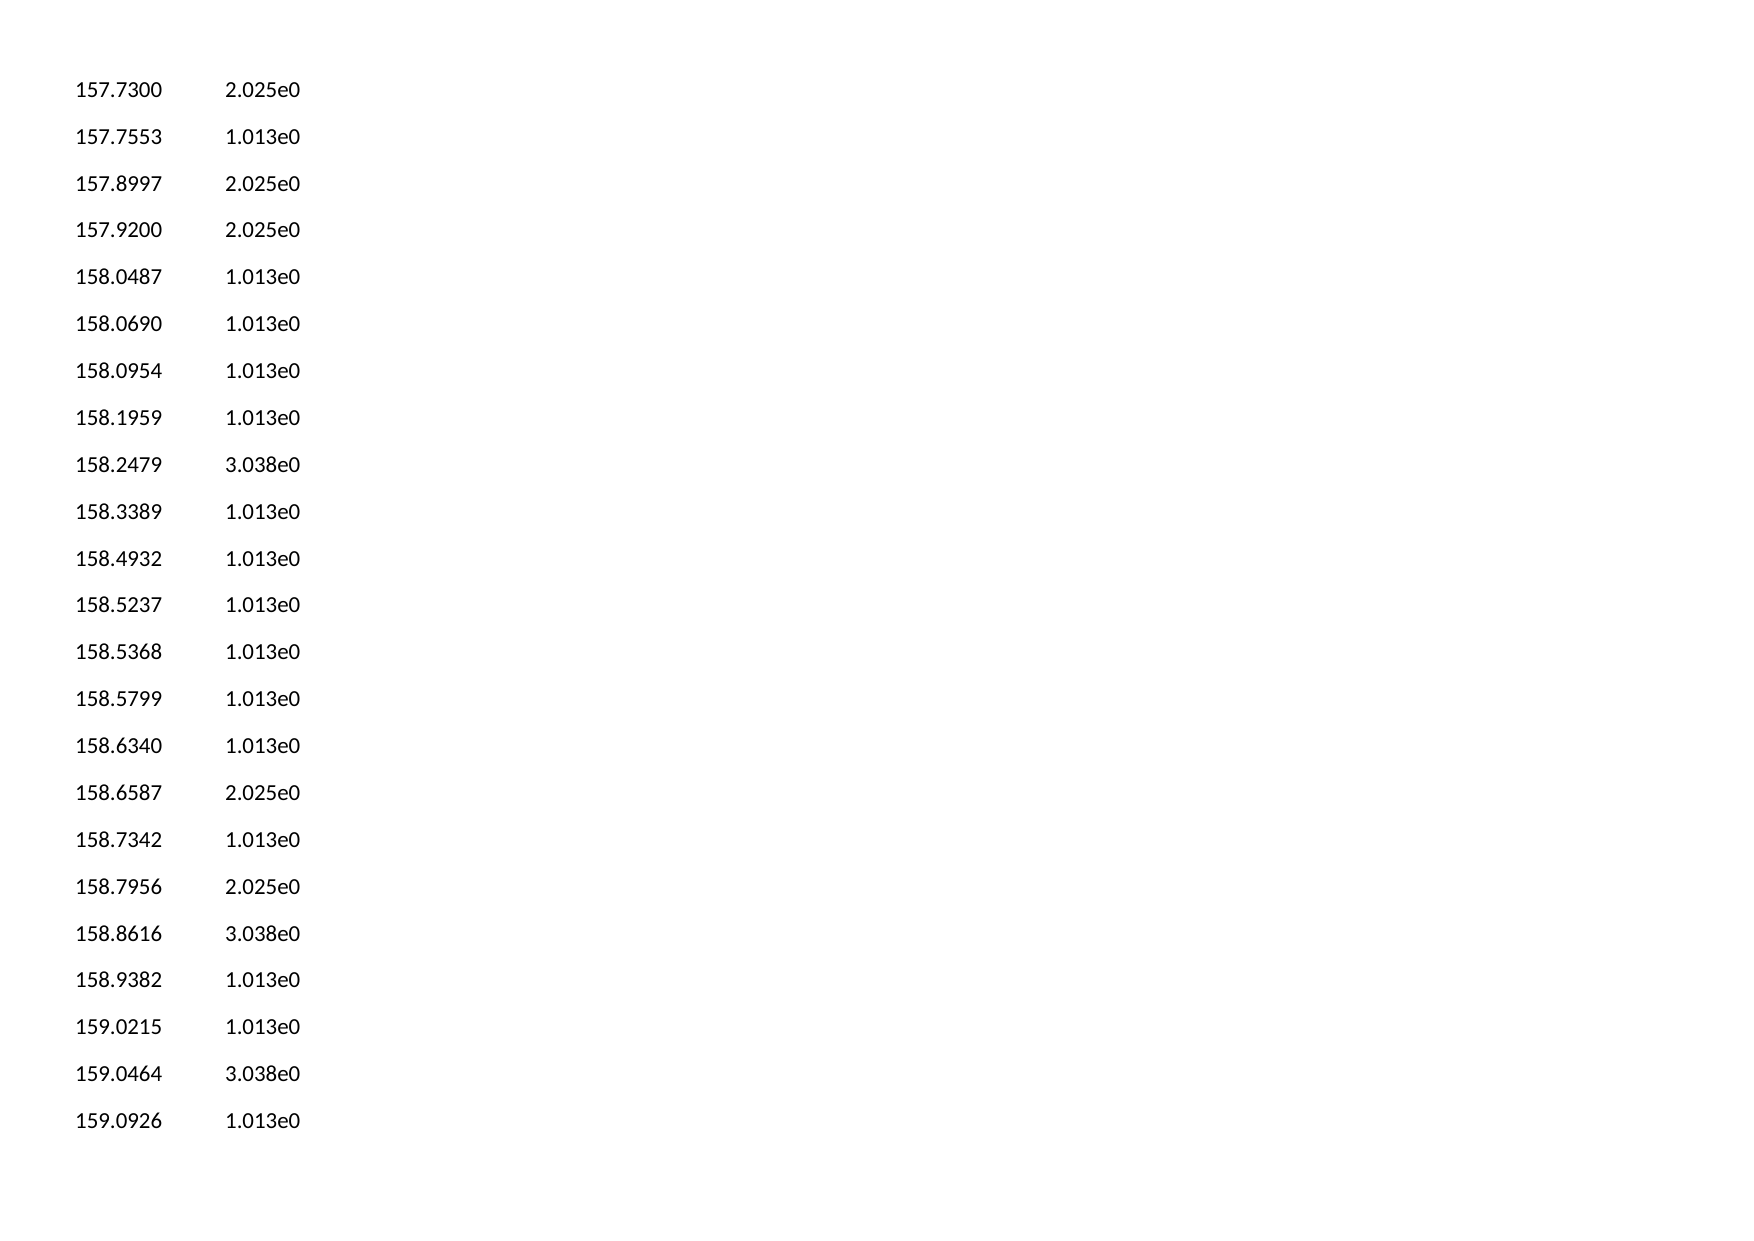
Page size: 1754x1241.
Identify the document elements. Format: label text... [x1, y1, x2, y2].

text 158.0487 1.013e0 [75, 262, 1679, 291]
text 158.1959 1.013e0 [75, 403, 1679, 431]
text 158.3389 1.013e0 [75, 497, 1679, 525]
text 158.4932 1.013e0 [75, 544, 1679, 572]
text 157.7553 1.013e0 [75, 122, 1679, 150]
text 159.0464 3.038e0 [75, 1059, 1679, 1087]
text 158.0954 1.013e0 [75, 356, 1679, 384]
text 157.9200 2.025e0 [75, 216, 1679, 244]
text 157.7300 2.025e0 [75, 75, 1679, 103]
text 158.7956 2.025e0 [75, 872, 1679, 900]
text 158.7342 1.013e0 [75, 825, 1679, 853]
text 158.9382 1.013e0 [75, 966, 1679, 994]
text 158.2479 3.038e0 [75, 450, 1679, 478]
text 159.0215 1.013e0 [75, 1012, 1679, 1041]
text 158.0690 1.013e0 [75, 309, 1679, 337]
text 158.5368 1.013e0 [75, 637, 1679, 666]
text 159.0926 1.013e0 [75, 1106, 1679, 1134]
text 157.8997 2.025e0 [75, 169, 1679, 197]
text 158.6340 1.013e0 [75, 731, 1679, 759]
text 158.5799 1.013e0 [75, 684, 1679, 712]
text 158.6587 2.025e0 [75, 778, 1679, 806]
text 158.8616 3.038e0 [75, 919, 1679, 947]
text 158.5237 1.013e0 [75, 591, 1679, 619]
